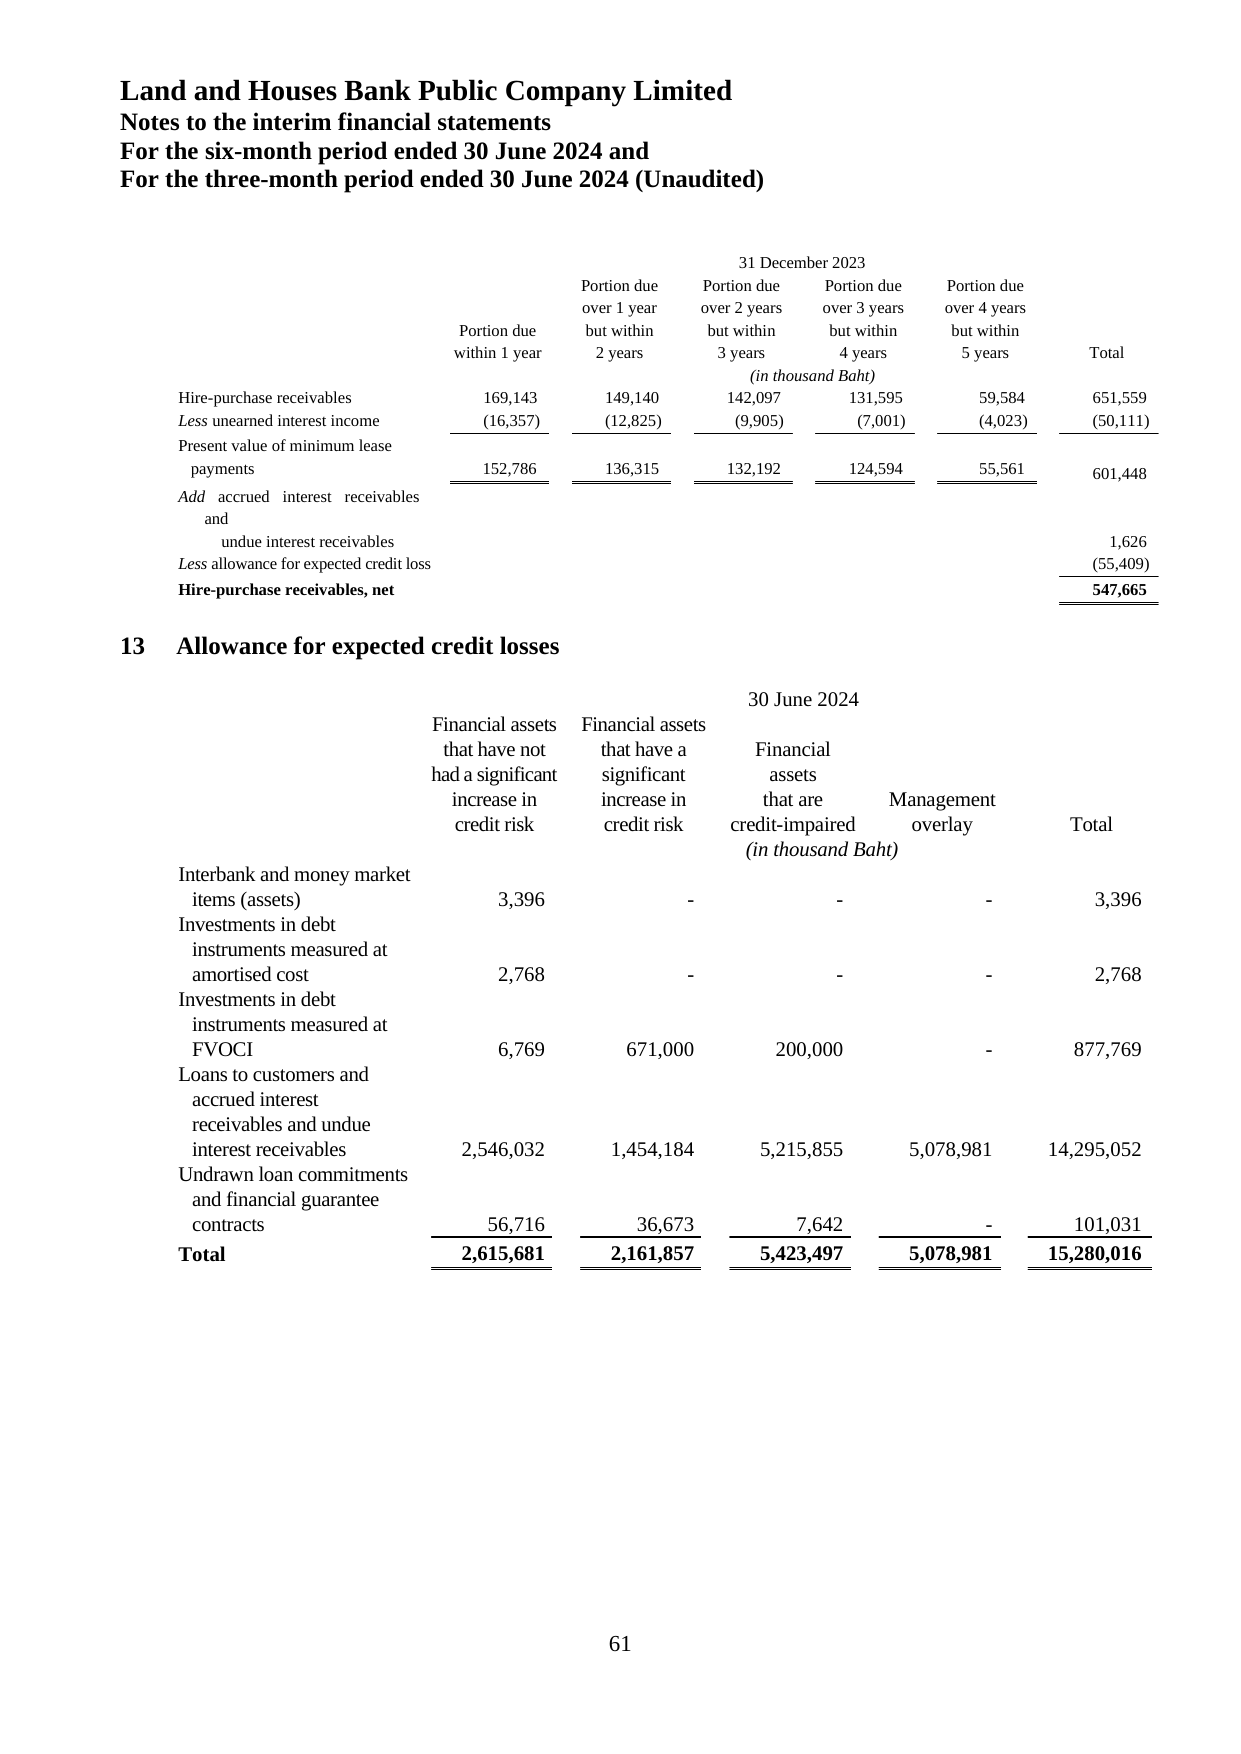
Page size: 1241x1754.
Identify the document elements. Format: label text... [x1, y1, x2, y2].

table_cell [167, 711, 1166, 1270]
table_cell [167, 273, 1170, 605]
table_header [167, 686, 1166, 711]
subtitle Allowance for expected credit losses [120, 631, 1120, 660]
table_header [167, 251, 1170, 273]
